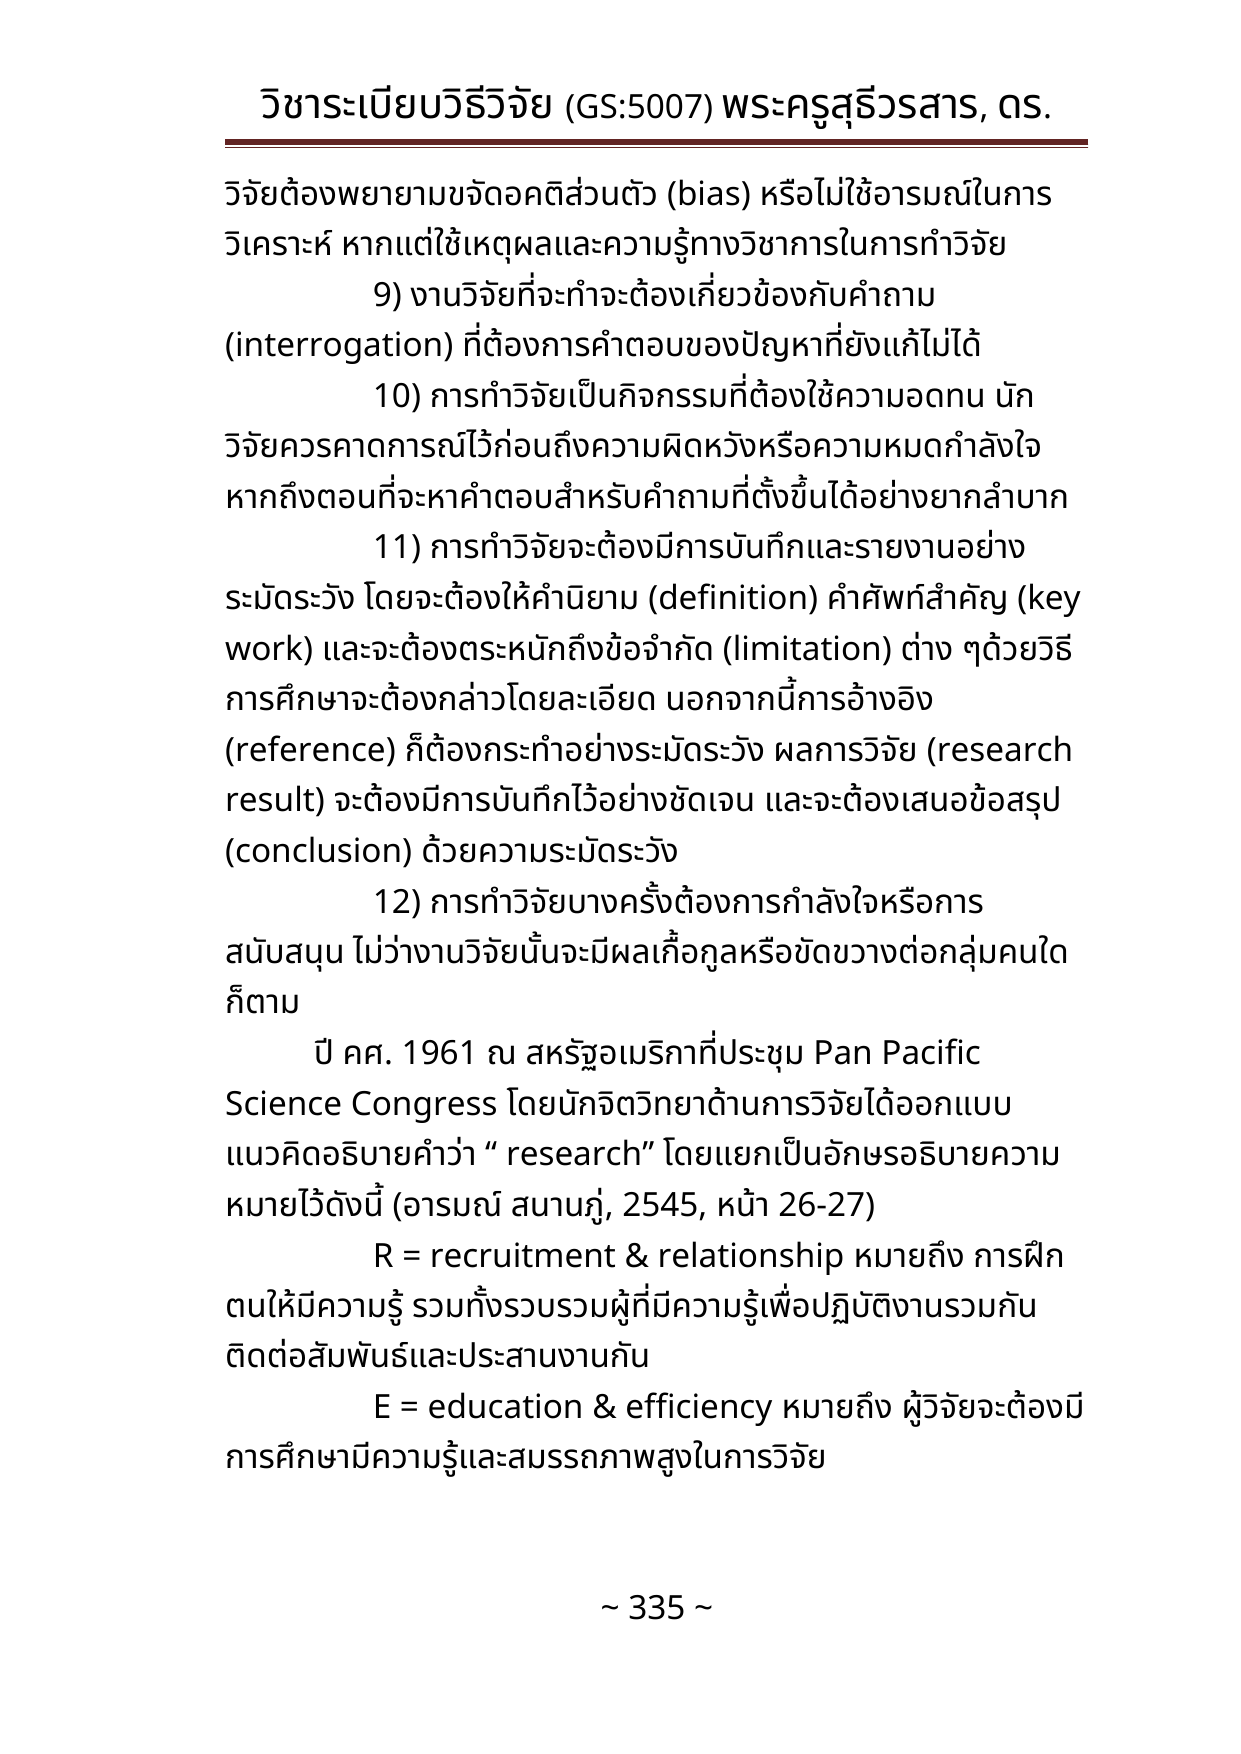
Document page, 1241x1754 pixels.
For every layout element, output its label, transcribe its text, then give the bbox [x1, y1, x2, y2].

text 9) งานวิจัยที่จะทำจะต้องเกี่ยวข้องกับคำถาม (interrogation) ที่ต้องการคำตอบของปัญหาที่ยังแก้ไม่ได้ [225, 271, 1088, 372]
text R = recruitment & relationship หมายถึง การฝึกตนให้มีความรู้ รวมทั้งรวบรวมผู้ที่มีความรู้เพื่อปฏิบัติงานรวมกันติดต่อสัมพันธ์และประสานงานกัน [225, 1231, 1088, 1383]
text 12) การทำวิจัยบางครั้งต้องการกำลังใจหรือการสนับสนุน ไม่ว่างานวิจัยนั้นจะมีผลเกื้อกูลหรือขัดขวางต่อกลุ่มคนใดก็ตาม [225, 877, 1088, 1029]
text 11) การทำวิจัยจะต้องมีการบันทึกและรายงานอย่างระมัดระวัง โดยจะต้องให้คำนิยาม (definition) คำศัพท์สำคัญ (key work) และจะต้องตระหนักถึงข้อจำกัด (limitation) ต่าง ๆด้วยวิธีการศึกษาจะต้องกล่าวโดยละเอียด นอกจากนี้การอ้างอิง (reference) ก็ต้องกระทำอย่างระมัดระวัง ผลการวิจัย (research result) จะต้องมีการบันทึกไว้อย่างชัดเจน และจะต้องเสนอข้อสรุป (conclusion) ด้วยความระมัดระวัง [225, 523, 1088, 877]
text ปี คศ. 1961 ณ สหรัฐอเมริกาที่ประชุม Pan Pacific Science Congress โดยนักจิตวิทยาด้านการวิจัยได้ออกแบบแนวคิดอธิบายคำว่า “ research” โดยแยกเป็นอักษรอธิบายความหมายไว้ดังนี้ (อารมณ์ สนานภู่, 2545, หน้า 26-27) [225, 1029, 1088, 1231]
text 10) การทำวิจัยเป็นกิจกรรมที่ต้องใช้ความอดทน นักวิจัยควรคาดการณ์ไว้ก่อนถึงความผิดหวังหรือความหมดกำลังใจ หากถึงตอนที่จะหาคำตอบสำหรับคำถามที่ตั้งขึ้นได้อย่างยากลำบาก [225, 372, 1088, 523]
text E = education & efficiency หมายถึง ผู้วิจัยจะต้องมีการศึกษามีความรู้และสมรรถภาพสูงในการวิจัย [225, 1383, 1088, 1484]
